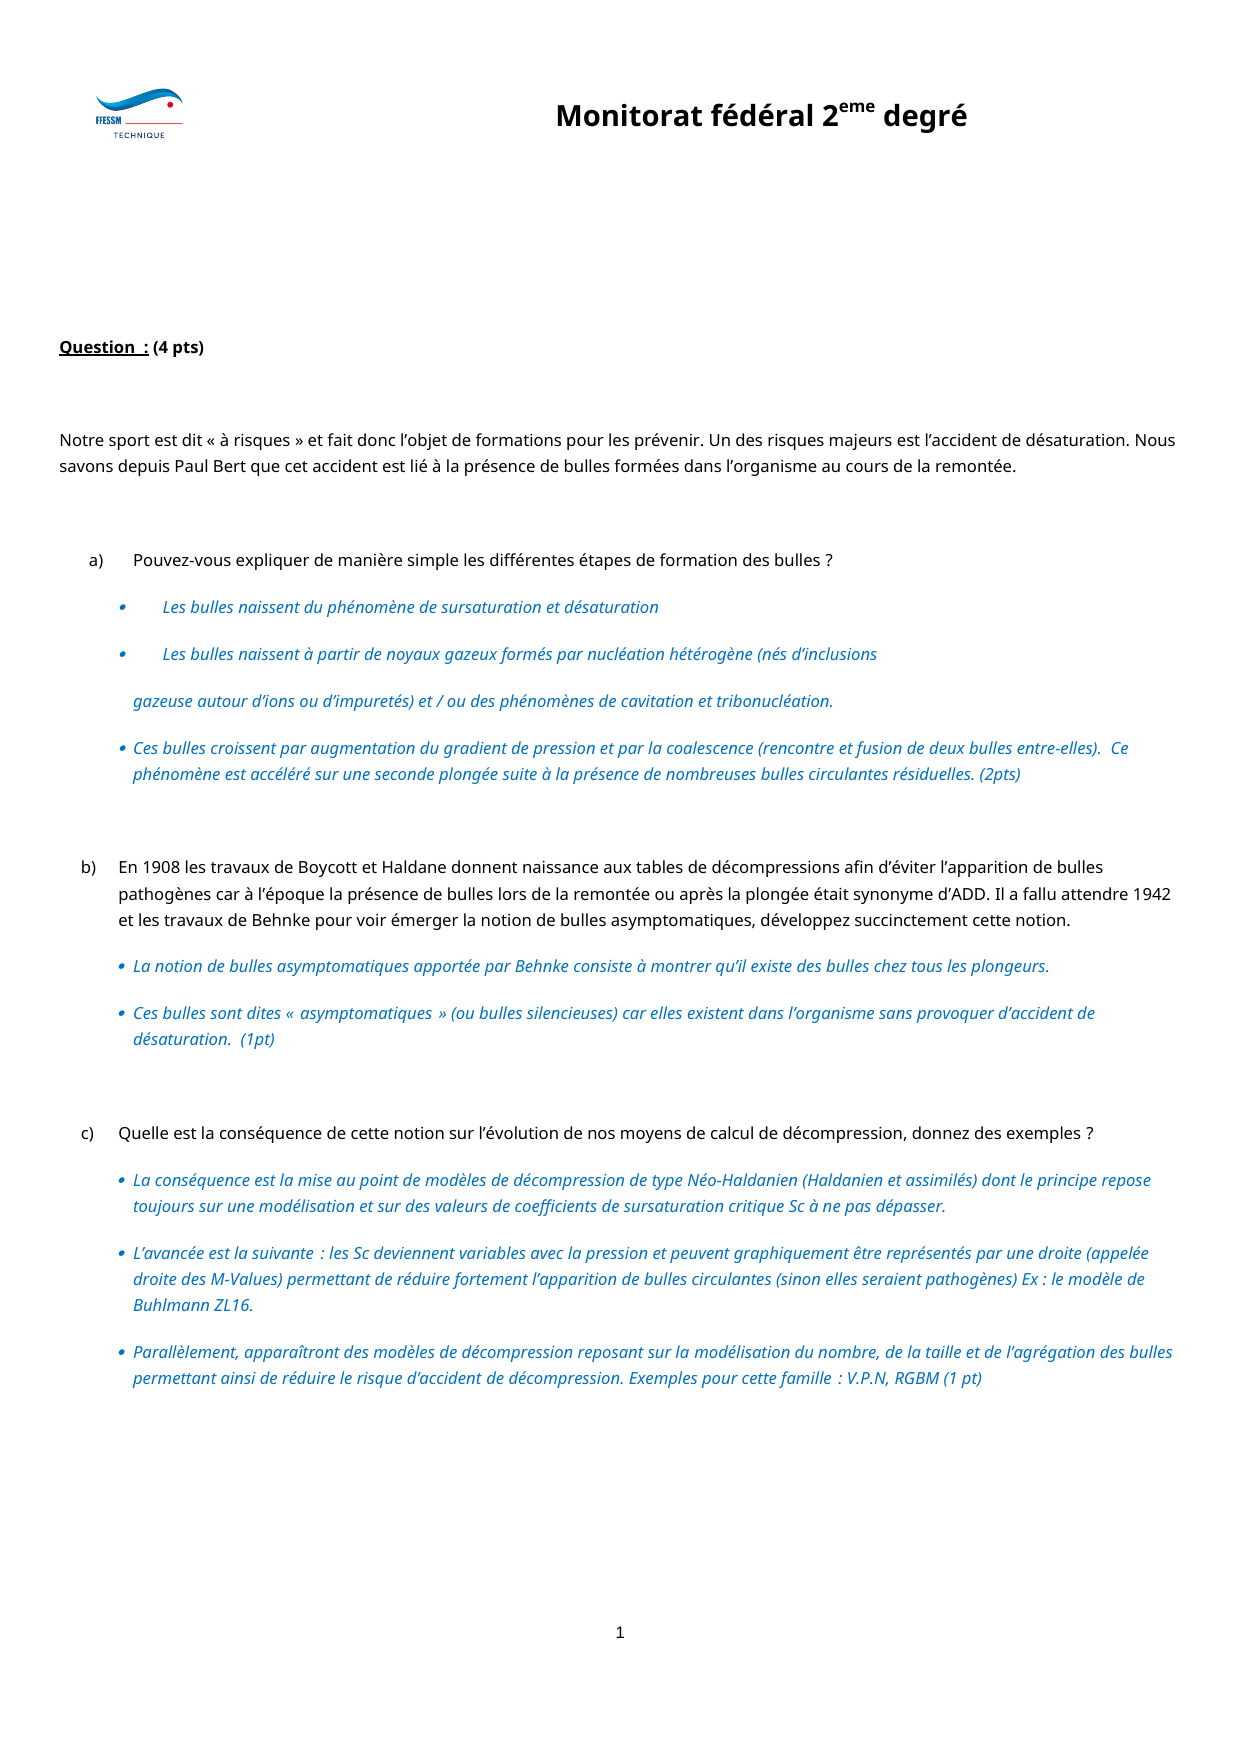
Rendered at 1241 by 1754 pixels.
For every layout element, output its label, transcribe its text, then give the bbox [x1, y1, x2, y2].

list Ces bulles croissent par augmentation du gradient de pression et par la coalescence (rencontre et fusion de deux bulles entre-elles). Ce phénomène est accéléré sur une seconde plongée suite à la présence de nombreuses bulles circulantes résiduelles. (2pts) [118, 736, 1181, 785]
picture [70, 44, 209, 183]
list La conséquence est la mise au point de modèles de décompression de type Néo-Haldanien (Haldanien et assimilés) dont le principe repose toujours sur une modélisation et sur des valeurs de coefficients de sursaturation critique Sc à ne pas dépasser. [117, 1169, 1181, 1217]
text Notre sport est dit « à risques » et fait donc l’objet de formations pour les prévenir. Un des risques majeurs est l’accident de désaturation. Nous savons depuis Paul Bert que cet accident est lié à la présence de bulles formées dans l’organisme au cours de la remontée. [59, 429, 1181, 478]
list En 1908 les travaux de Boycott et Haldane donnent naissance aux tables de décompressions afin d’éviter l’apparition de bulles pathogènes car à l’époque la présence de bulles lors de la remontée ou après la plongée était synonyme d’ADD. Il a fallu attendre 1942 et les travaux de Behnke pour voir émerger la notion de bulles asymptomatiques, développez succinctement cette notion. [81, 856, 1181, 931]
text Question : (4 pts) [59, 335, 1181, 358]
list Les bulles naissent du phénomène de sursaturation et désaturation [118, 596, 1181, 618]
list Parallèlement, apparaîtront des modèles de décompression reposant sur la modélisation du nombre, de la taille et de l’agrégation des bulles permettant ainsi de réduire le risque d’accident de décompression. Exemples pour cette famille : V.P.N, RGBM (1 pt) [117, 1341, 1181, 1389]
text gazeuse autour d’ions ou d’impuretés) et / ou des phénomènes de cavitation et tribonucléation. [133, 689, 1181, 712]
list Pouvez-vous expliquer de manière simple les différentes étapes de formation des bulles ? [59, 549, 1181, 572]
list La notion de bulles asymptomatiques apportée par Behnke consiste à montrer qu’il existe des bulles chez tous les plongeurs. [117, 955, 1181, 978]
list Les bulles naissent à partir de noyaux gazeux formés par nucléation hétérogène (nés d’inclusions [118, 643, 1181, 665]
list Ces bulles sont dites « asymptomatiques » (ou bulles silencieuses) car elles existent dans l’organisme sans provoquer d’accident de désaturation. (1pt) [117, 1002, 1181, 1051]
list L’avancée est la suivante : les Sc deviennent variables avec la pression et peuvent graphiquement être représentés par une droite (appelée droite des M-Values) permettant de réduire fortement l’apparition de bulles circulantes (sinon elles seraient pathogènes) Ex : le modèle de Buhlmann ZL16. [117, 1242, 1196, 1316]
list Quelle est la conséquence de cette notion sur l’évolution de nos moyens de calcul de décompression, donnez des exemples ? [81, 1122, 1181, 1144]
